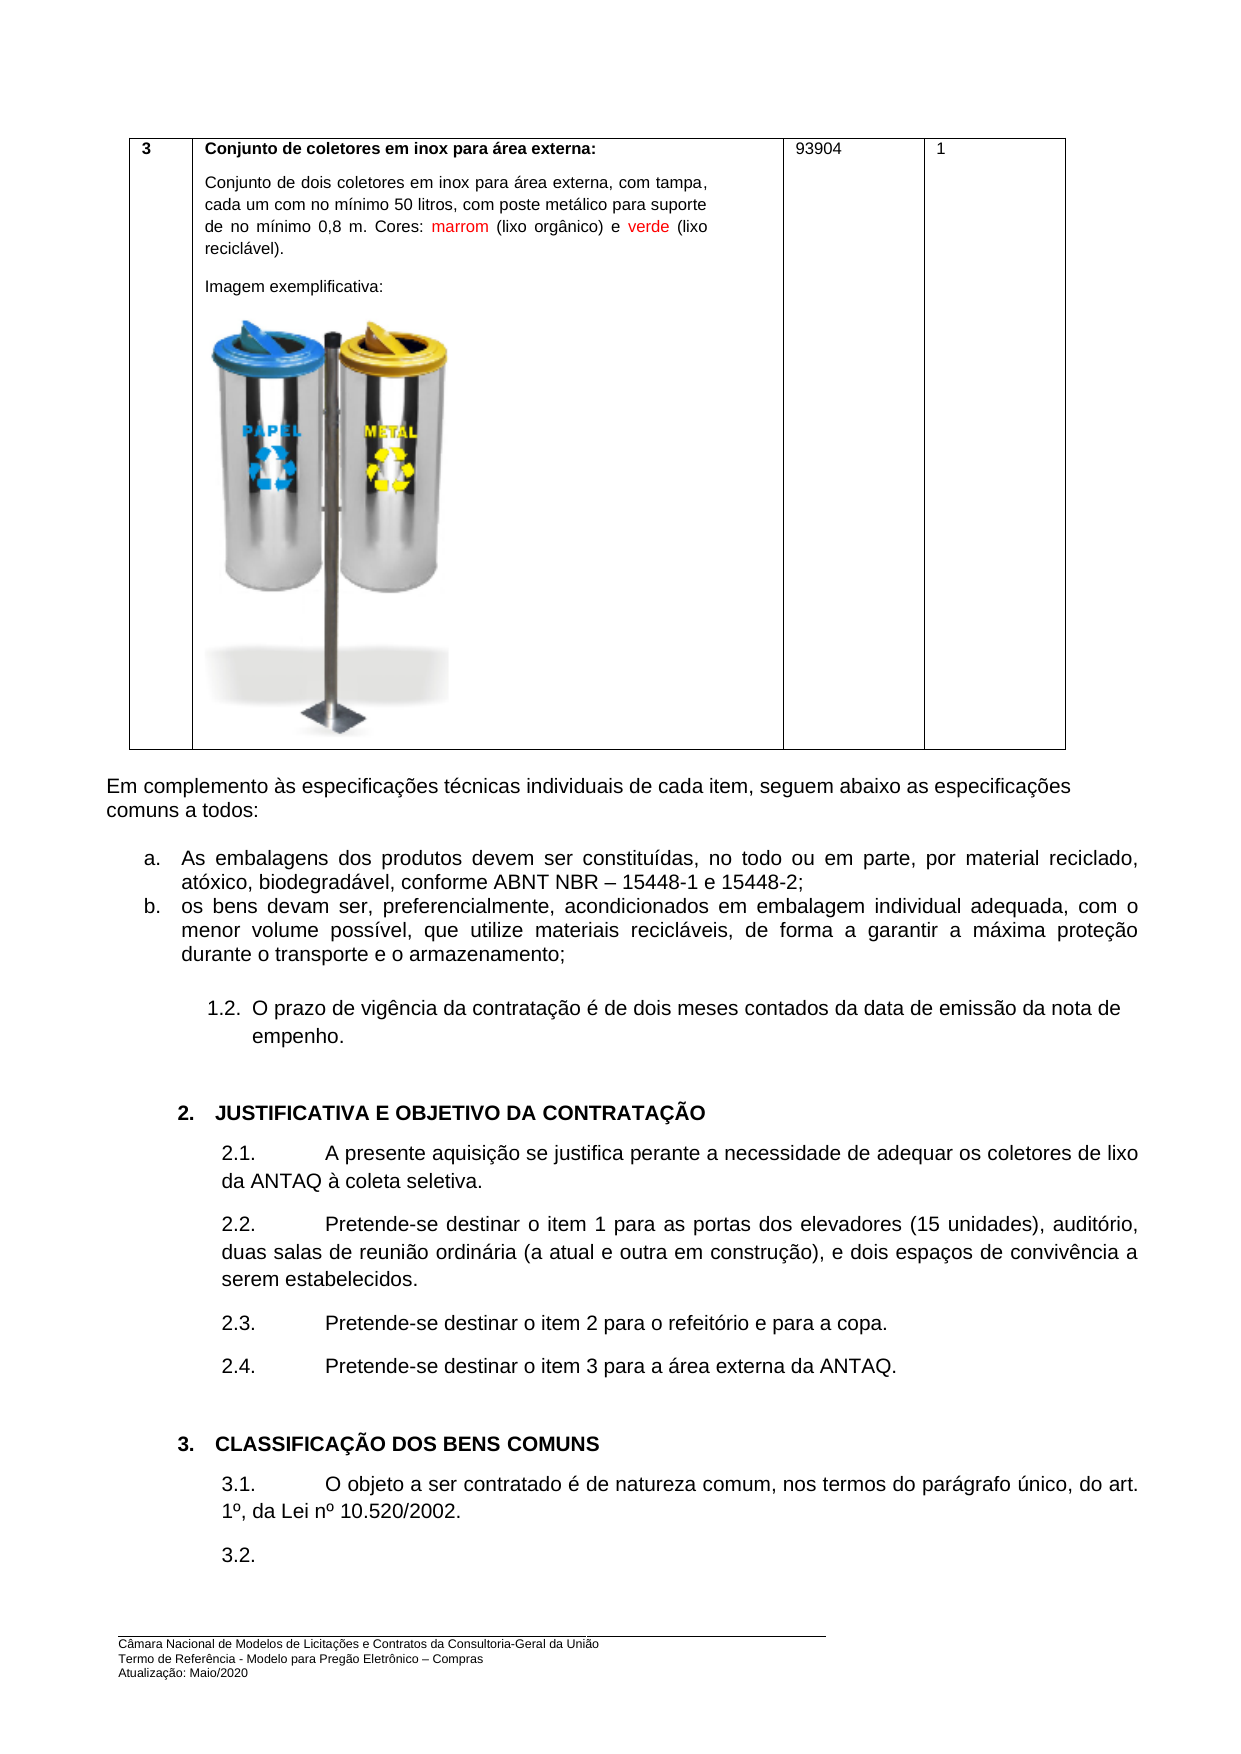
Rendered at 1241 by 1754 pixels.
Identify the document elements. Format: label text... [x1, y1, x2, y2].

picture [204, 313, 452, 745]
table_header 3 [130, 139, 192, 749]
list os bens devam ser, preferencialmente, acondicionados em embalagem individual adequada, com o menor volume possível, que utilize materiais recicláveis, de forma a garantir a máxima proteção durante o transporte e o armazenamento; [144, 893, 1139, 965]
subtitle JUSTIFICATIVA E OBJETIVO DA CONTRATAÇÃO [177, 1101, 1139, 1125]
table_header Conjunto de coletores em inox para área externa: Conjunto de dois coletores em inox para área externa, com tampa, cada um com no mínimo 50 litros, com poste metálico para suporte de no mínimo 0,8 m. Cores: marrom (lixo orgânico) e verde (lixo reciclável). Imagem exemplificativa: [193, 139, 783, 749]
list O prazo de vigência da contratação é de dois meses contados da data de emissão da nota de empenho. [207, 996, 1139, 1047]
list As embalagens dos produtos devem ser constituídas, no todo ou em parte, por material reciclado, atóxico, biodegradável, conforme ABNT NBR – 15448-1 e 15448-2; [144, 846, 1139, 893]
list Pretende-se destinar o item 3 para a área externa da ANTAQ. [221, 1354, 1139, 1378]
table_header 1 [925, 139, 1065, 749]
list O objeto a ser contratado é de natureza comum, nos termos do parágrafo único, do art. 1º, da Lei nº 10.520/2002. [221, 1472, 1139, 1523]
list Pretende-se destinar o item 2 para o refeitório e para a copa. [221, 1311, 1139, 1334]
list Pretende-se destinar o item 1 para as portas dos elevadores (15 unidades), auditório, duas salas de reunião ordinária (a atual e outra em construção), e dois espaços de convivência a serem estabelecidos. [221, 1212, 1139, 1291]
list A presente aquisição se justifica perante a necessidade de adequar os coletores de lixo da ANTAQ à coleta seletiva. [221, 1141, 1139, 1192]
subtitle CLASSIFICAÇÃO DOS BENS COMUNS [177, 1432, 1139, 1456]
table_header 93904 [784, 139, 924, 749]
text Em complemento às especificações técnicas individuais de cada item, seguem abaixo as especificações comuns a todos: [106, 774, 1139, 822]
